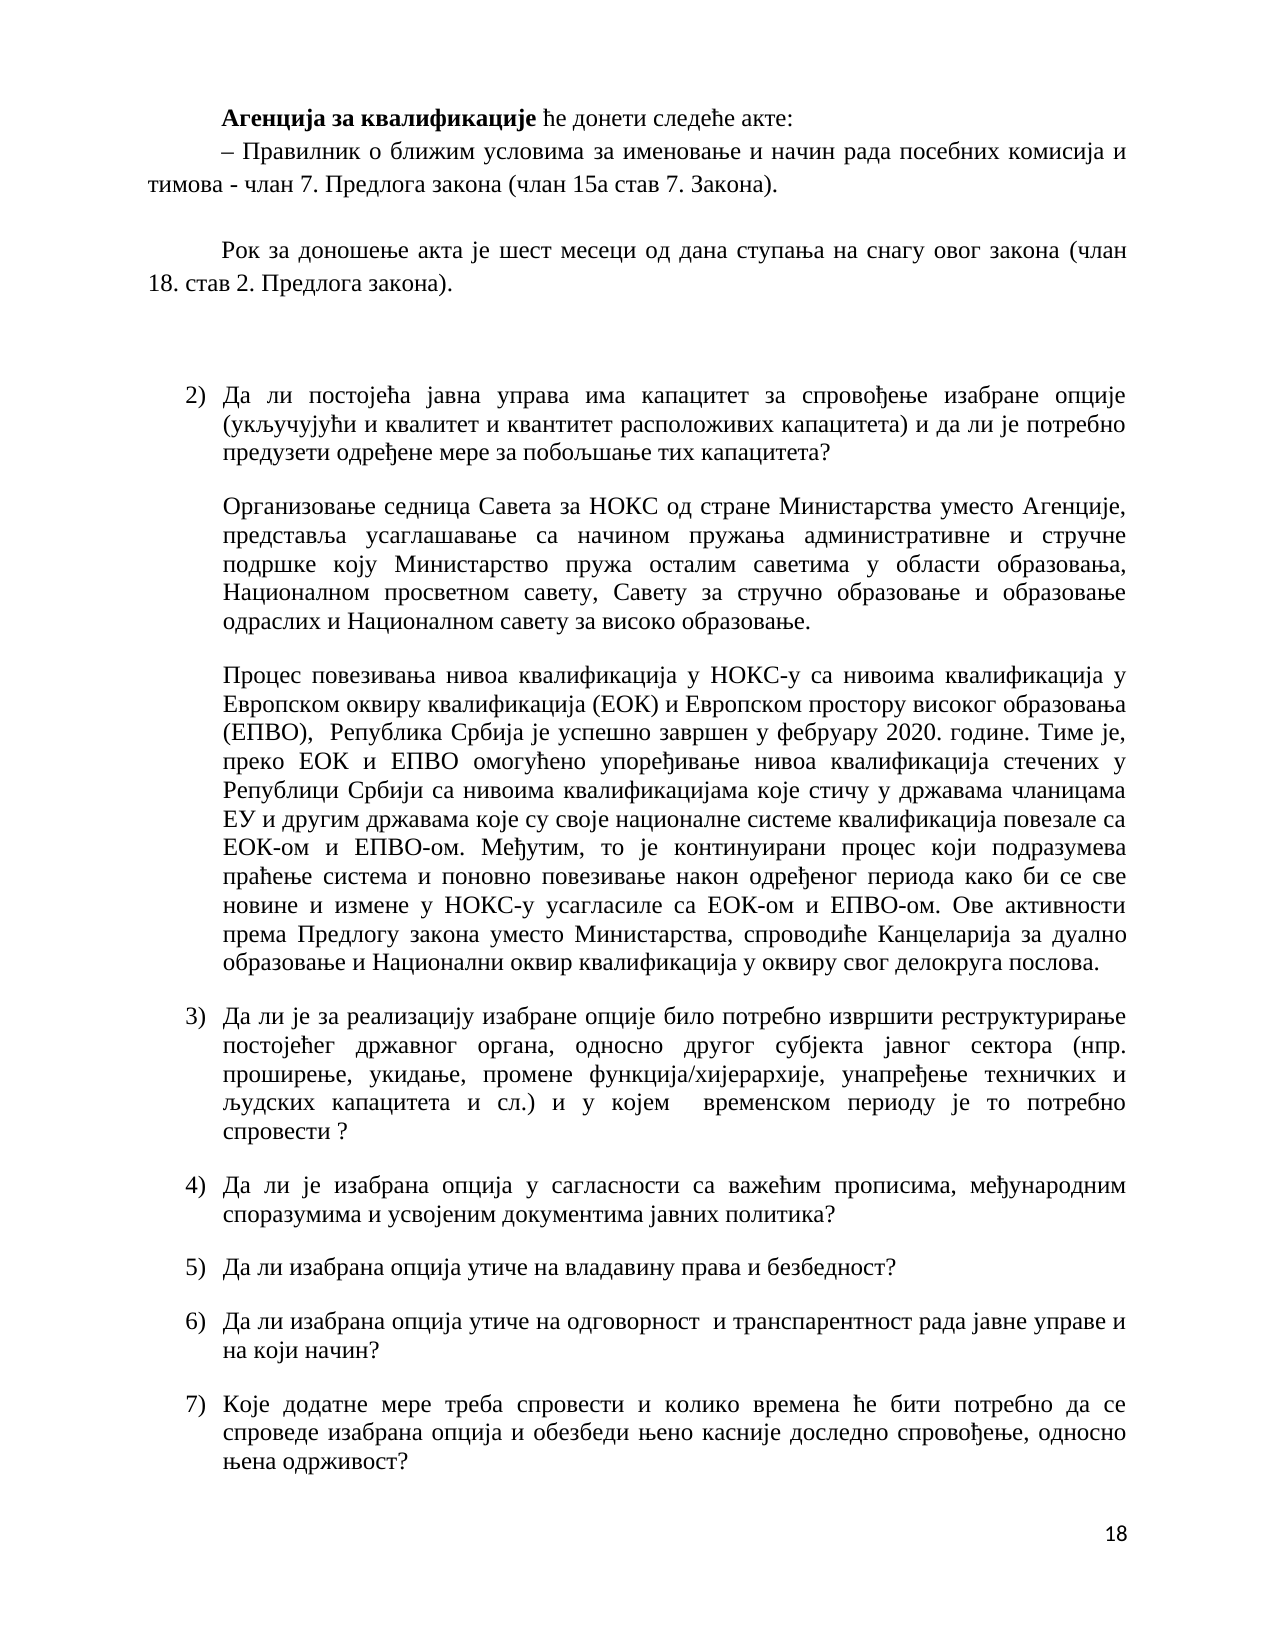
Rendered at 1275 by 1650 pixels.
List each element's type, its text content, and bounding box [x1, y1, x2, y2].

list Да ли изабрана опција утиче на одговорност и транспарентност рада јавне управе и на који начин? [185, 1306, 1127, 1364]
list Да ли постојећа јавна управа има капацитет за спровођење изабране опције (укључујући и квалитет и квантитет расположивих капацитета) и да ли је потребно предузети одређене мере за побољшање тих капацитета? [185, 380, 1127, 466]
text Агенција за квалификације ће донети следеће акте: [148, 103, 1127, 132]
list Да ли је изабрана опција у сагласности са важећим прописима, међународним споразумима и усвојеним документима јавних политика? [185, 1170, 1127, 1227]
list Које додатне мере треба спровести и колико времена ће бити потребно да се спроведе изабрана опција и обезбеди њено касније доследно спровођење, односно њена одрживост? [185, 1389, 1127, 1475]
text Процес повезивања нивоа квалификација у НОКС-у са нивоима квалификација у Европском оквиру квалификација (ЕОК) и Европском простору високог образовања (ЕПВО), Република Србија је успешно завршен у фебруару 2020. године. Тиме је, преко ЕОК и ЕПВО омогућено упоређивање нивоа квалификација стечених у Републици Србији са нивоима квалификацијама које стичу у државама чланицама ЕУ и другим државама које су своје националне системе квалификација повезале са ЕОК-ом и ЕПВО-ом. Међутим, то је континуирани процес који подразумева праћење система и поновно повезивање након одређеног периода како би се све новине и измене у НОКС-у усагласиле са ЕОК-ом и ЕПВО-ом. Ове активности према Предлогу закона уместо Министарства, спроводиће Канцеларија за дуално образовање и Национални оквир квалификација у оквиру свог делокруга послова. [223, 660, 1127, 976]
list Да ли изабрана опција утиче на владавину права и безбедност? [185, 1252, 1127, 1281]
list Да ли је за реализацију изабране опције било потребно извршити реструктурирање постојећег државног органа, односно другог субјекта јавног сектора (нпр. проширење, укидање, промене функција/хијерархије, унапређење техничких и људских капацитета и сл.) и у којем временском периоду је то потребно спровести ? [185, 1001, 1127, 1145]
text – Правилник о ближим условима за именовање и начин рада посебних комисија и тимова - члан 7. Предлога закона (члан 15а став 7. Закона). [148, 136, 1127, 198]
text Рок за доношење акта је шест месеци од дана ступања на снагу овог закона (члан 18. став 2. Предлога закона). [148, 235, 1127, 297]
text Организовање седница Савета за НОКС од стране Министарства уместо Агенције, представља усаглашавање са начином пружања административне и стручне подршке коју Министарство пружа осталим саветима у области образовања, Националном просветном савету, Савету за стручно образовање и образовање одраслих и Националном савету за високо образовање. [223, 491, 1127, 635]
